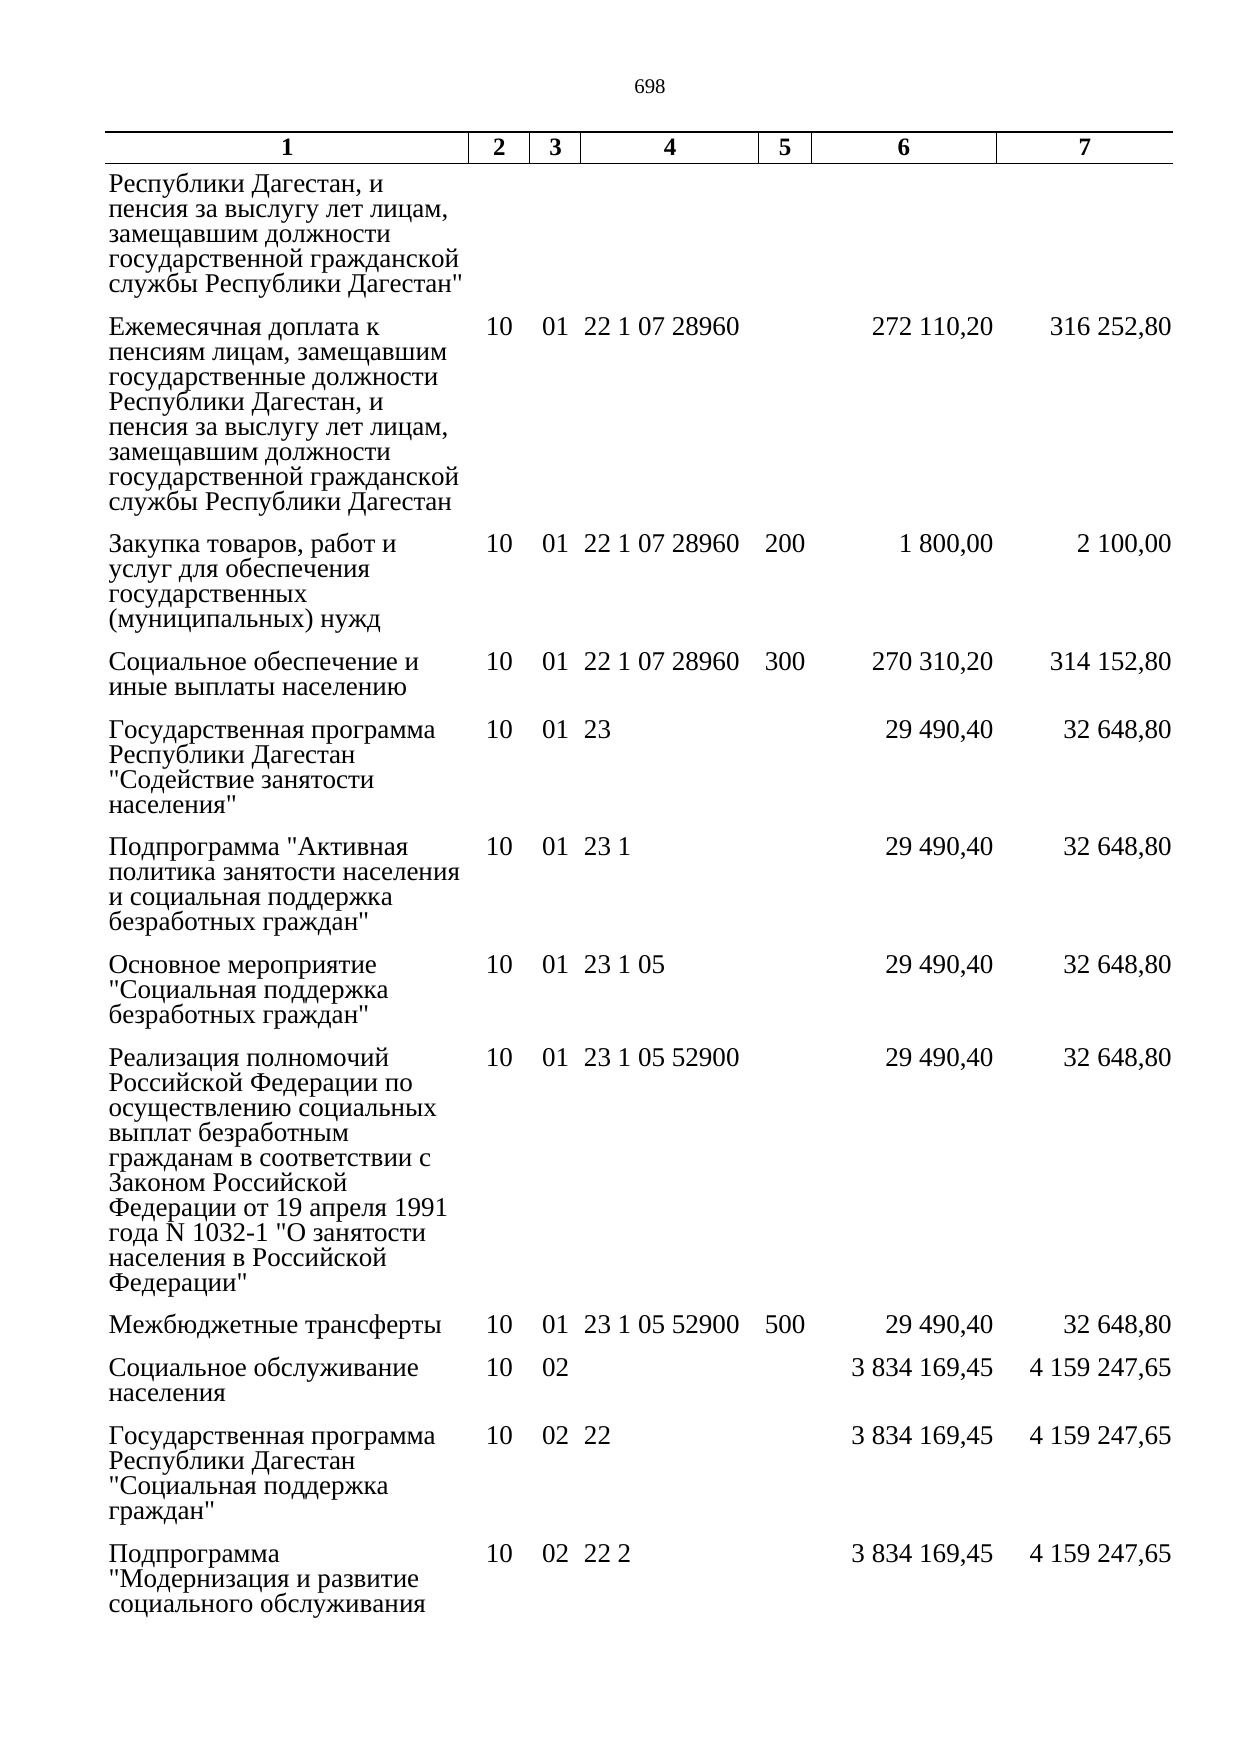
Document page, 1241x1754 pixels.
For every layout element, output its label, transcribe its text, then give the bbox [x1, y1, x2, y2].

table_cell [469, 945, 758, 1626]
table_header 7 [997, 133, 1173, 163]
table_header 6 [812, 133, 996, 163]
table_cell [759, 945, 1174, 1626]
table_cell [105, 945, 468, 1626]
table_header 2 [469, 133, 529, 163]
table_header 5 [759, 133, 811, 163]
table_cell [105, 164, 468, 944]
table_header 3 [530, 133, 580, 163]
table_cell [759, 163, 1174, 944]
table_header 4 [581, 133, 758, 163]
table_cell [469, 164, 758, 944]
table_header 1 [105, 133, 468, 163]
